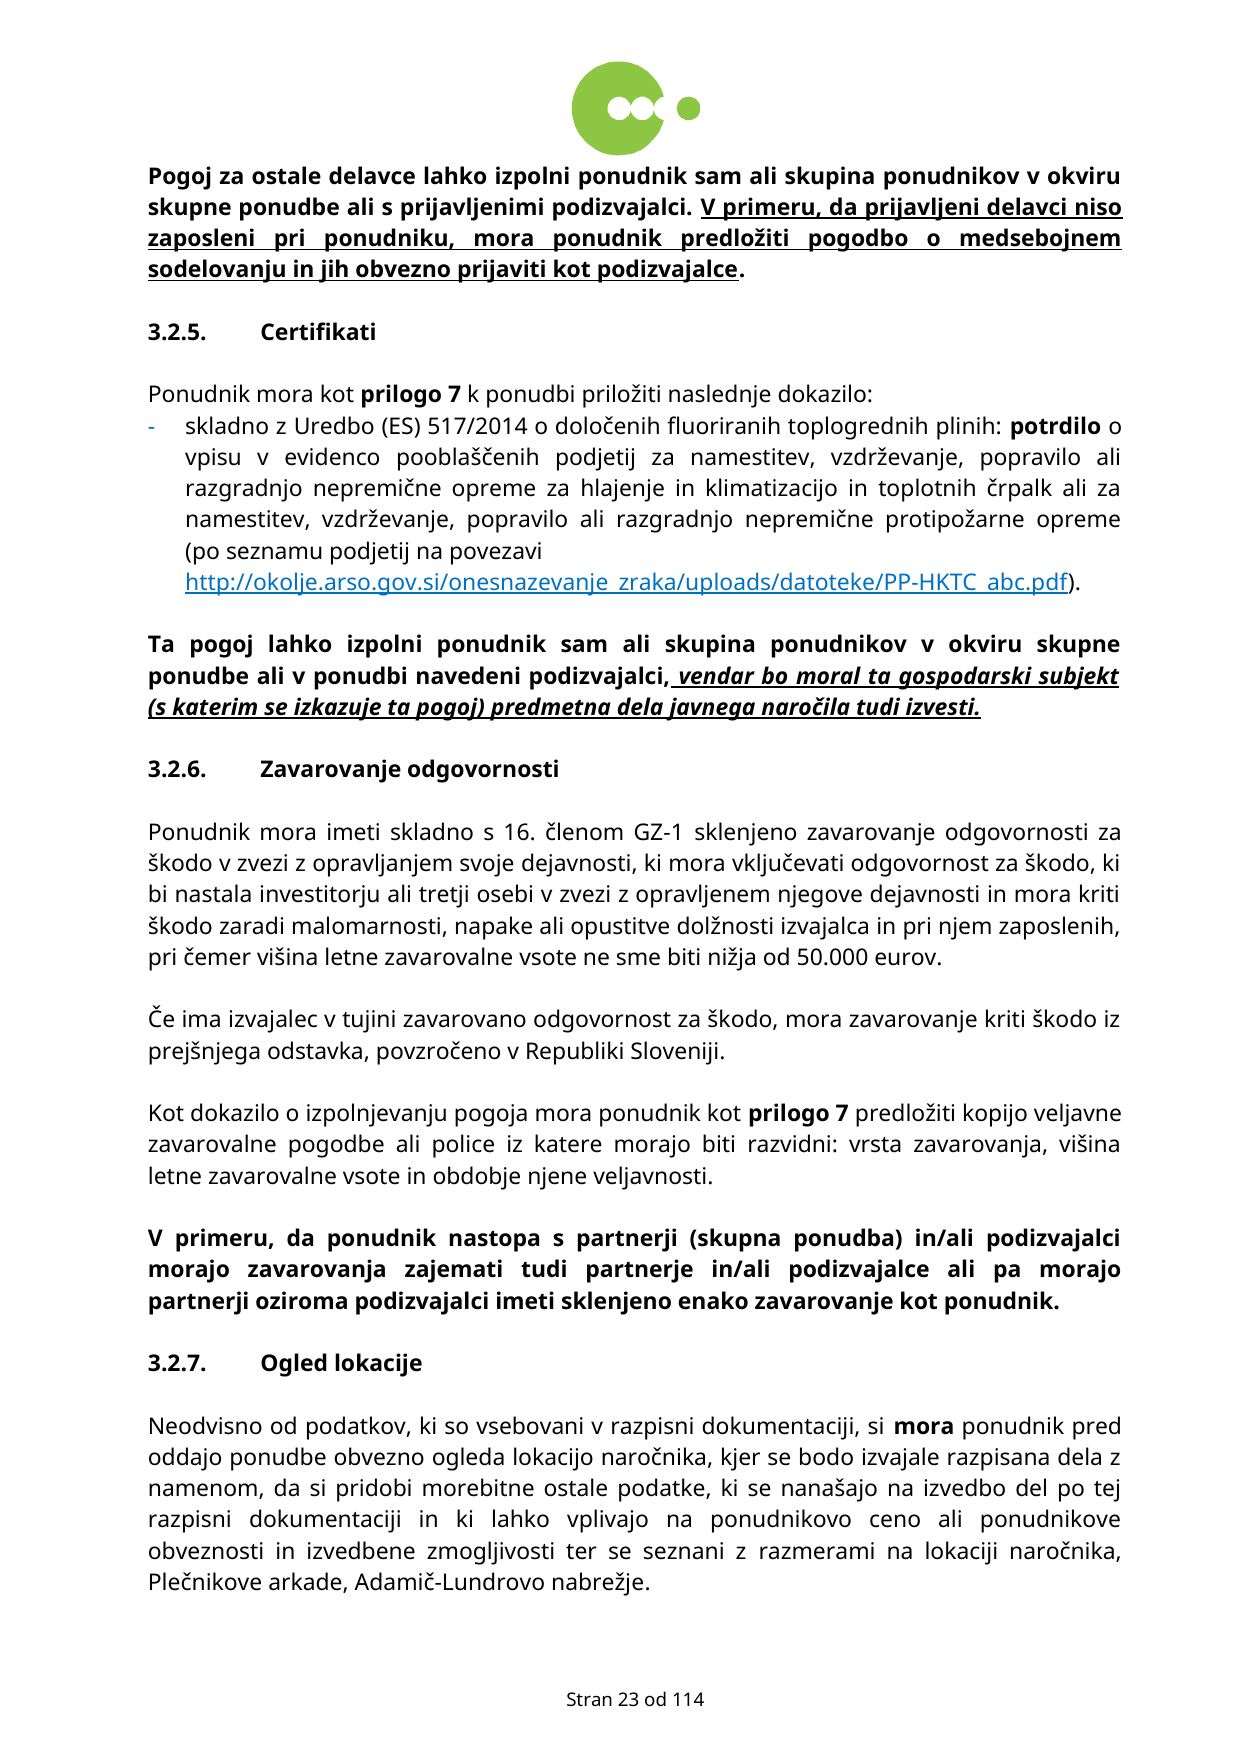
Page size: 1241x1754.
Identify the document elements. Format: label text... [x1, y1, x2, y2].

list skladno z Uredbo (ES) 517/2014 o določenih fluoriranih toplogrednih plinih: potrdilo o vpisu v evidenco pooblaščenih podjetij za namestitev, vzdrževanje, popravilo ali razgradnjo nepremične opreme za hlajenje in klimatizacijo in toplotnih črpalk ali za namestitev, vzdrževanje, popravilo ali razgradnjo nepremične protipožarne opreme (po seznamu podjetij na povezavi [148, 410, 1122, 566]
text http://okolje.arso.gov.si/onesnazevanje_zraka/uploads/datoteke/PP-HKTC_abc.pdf). [185, 566, 1122, 597]
text Ta pogoj lahko izpolni ponudnik sam ali skupina ponudnikov v okviru skupne ponudbe ali v ponudbi navedeni podizvajalci, vendar bo moral ta gospodarski subjekt (s katerim se izkazuje ta pogoj) predmetna dela javnega naročila tudi izvesti. [148, 628, 1122, 722]
text Neodvisno od podatkov, ki so vsebovani v razpisni dokumentaciji, si mora ponudnik pred oddajo ponudbe obvezno ogleda lokacijo naročnika, kjer se bodo izvajale razpisana dela z namenom, da si pridobi morebitne ostale podatke, ki se nanašajo na izvedbo del po tej razpisni dokumentaciji in ki lahko vplivajo na ponudnikovo ceno ali ponudnikove obveznosti in izvedbene zmogljivosti ter se seznani z razmerami na lokaciji naročnika, Plečnikove arkade, Adamič-Lundrovo nabrežje. [148, 1410, 1122, 1597]
text Ponudnik mora imeti skladno s 16. členom GZ-1 sklenjeno zavarovanje odgovornosti za škodo v zvezi z opravljanjem svoje dejavnosti, ki mora vključevati odgovornost za škodo, ki bi nastala investitorju ali tretji osebi v zvezi z opravljenem njegove dejavnosti in mora kriti škodo zaradi malomarnosti, napake ali opustitve dolžnosti izvajalca in pri njem zaposlenih, pri čemer višina letne zavarovalne vsote ne sme biti nižja od 50.000 eurov. [148, 816, 1122, 972]
text Kot dokazilo o izpolnjevanju pogoja mora ponudnik kot prilogo 7 predložiti kopijo veljavne zavarovalne pogodbe ali police iz katere morajo biti razvidni: vrsta zavarovanja, višina letne zavarovalne vsote in obdobje njene veljavnosti. [148, 1097, 1122, 1191]
list Certifikati [148, 316, 1122, 347]
text Pogoj za ostale delavce lahko izpolni ponudnik sam ali skupina ponudnikov v okviru skupne ponudbe ali s prijavljenimi podizvajalci. V primeru, da prijavljeni delavci niso zaposleni pri ponudniku, mora ponudnik predložiti pogodbo o medsebojnem sodelovanju in jih obvezno prijaviti kot podizvajalce. [148, 160, 1122, 249]
text V primeru, da ponudnik nastopa s partnerji (skupna ponudba) in/ali podizvajalci morajo zavarovanja zajemati tudi partnerje in/ali podizvajalce ali pa morajo partnerji oziroma podizvajalci imeti sklenjeno enako zavarovanje kot ponudnik. [148, 1222, 1122, 1316]
text Ponudnik mora kot prilogo 7 k ponudbi priložiti naslednje dokazilo: [148, 378, 1122, 410]
list Ogled lokacije [148, 1347, 1122, 1378]
list Zavarovanje odgovornosti [148, 753, 1122, 785]
text Če ima izvajalec v tujini zavarovano odgovornost za škodo, mora zavarovanje kriti škodo iz prejšnjega odstavka, povzročeno v Republiki Sloveniji. [148, 1003, 1122, 1066]
text Pogoj za ostale delavce lahko izpolni ponudnik sam ali skupina ponudnikov v okviru skupne ponudbe ali s prijavljenimi podizvajalci. V primeru, da prijavljeni delavci niso zaposleni pri ponudniku, mora ponudnik predložiti pogodbo o medsebojnem sodelovanju in jih obvezno prijaviti kot podizvajalce. [148, 250, 1122, 285]
